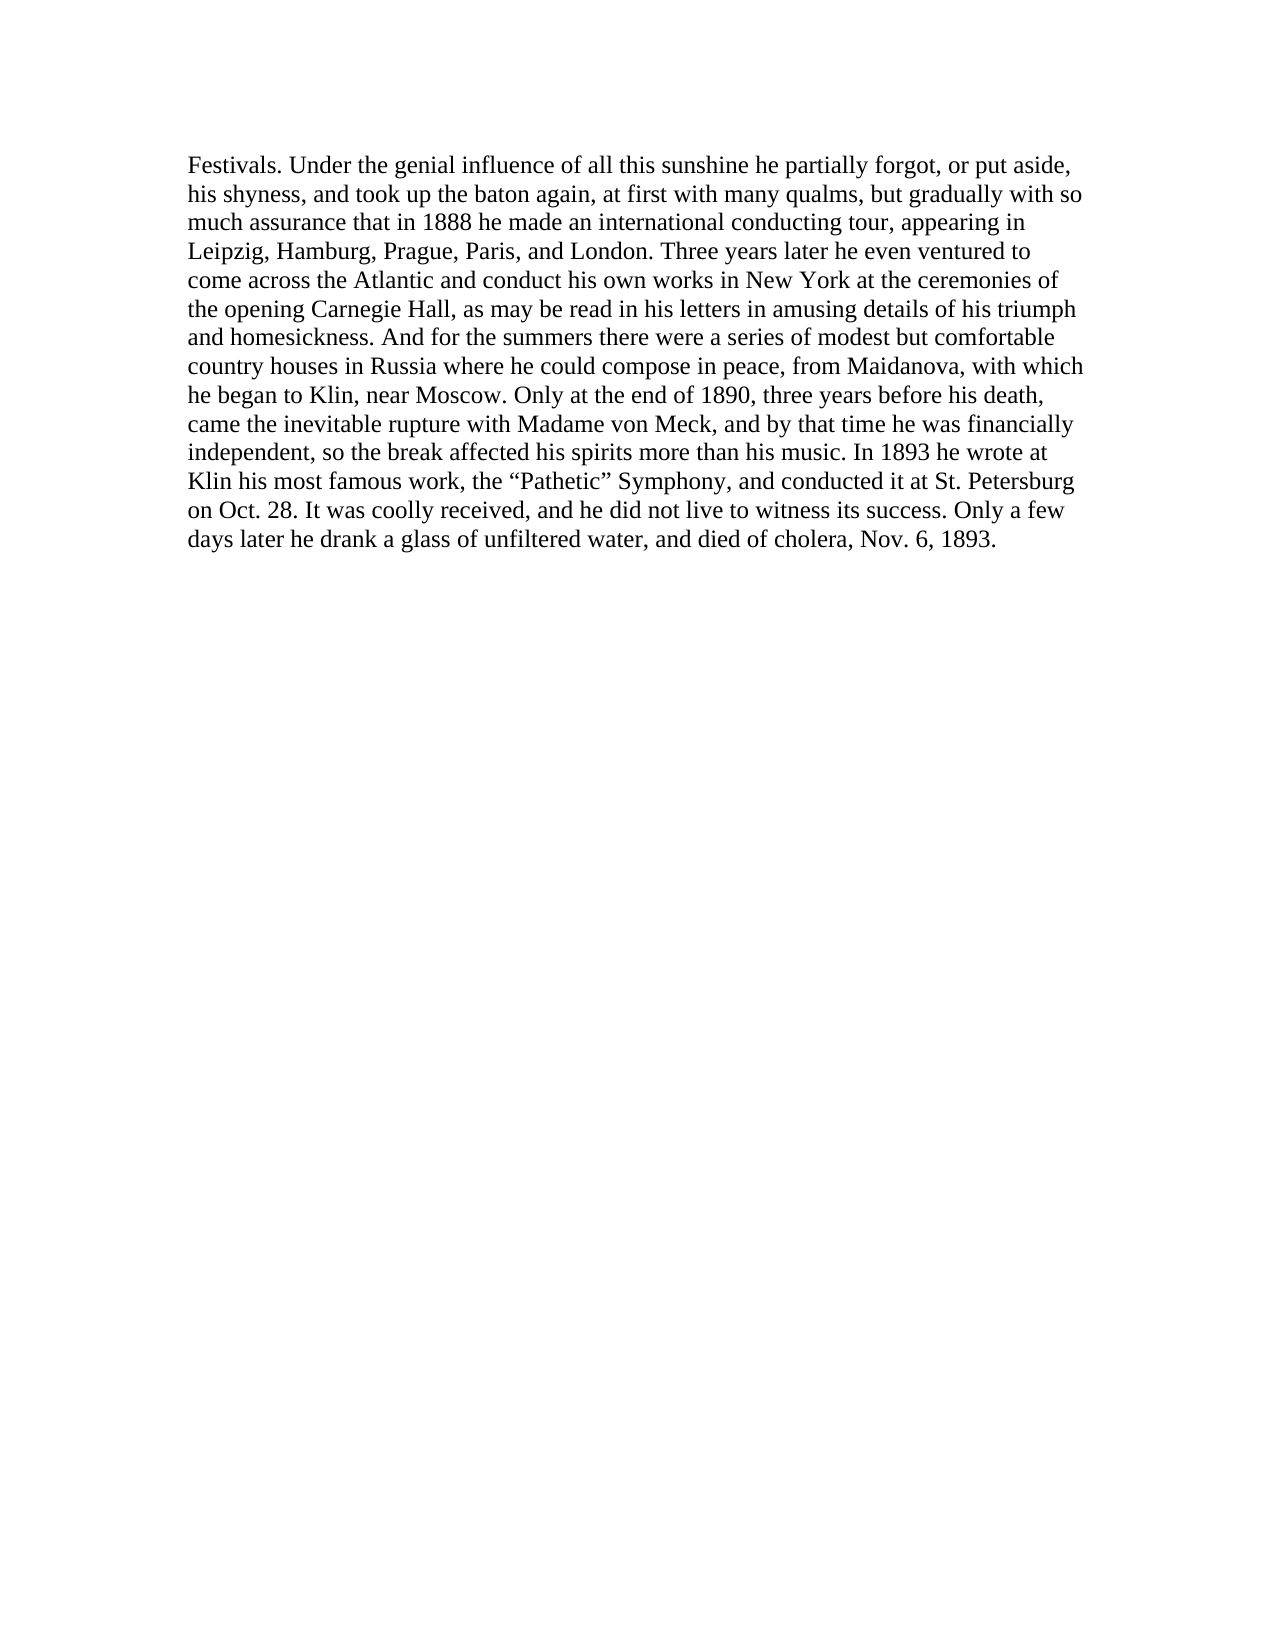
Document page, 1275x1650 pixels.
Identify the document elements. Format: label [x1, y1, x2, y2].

text [187, 150, 1087, 552]
